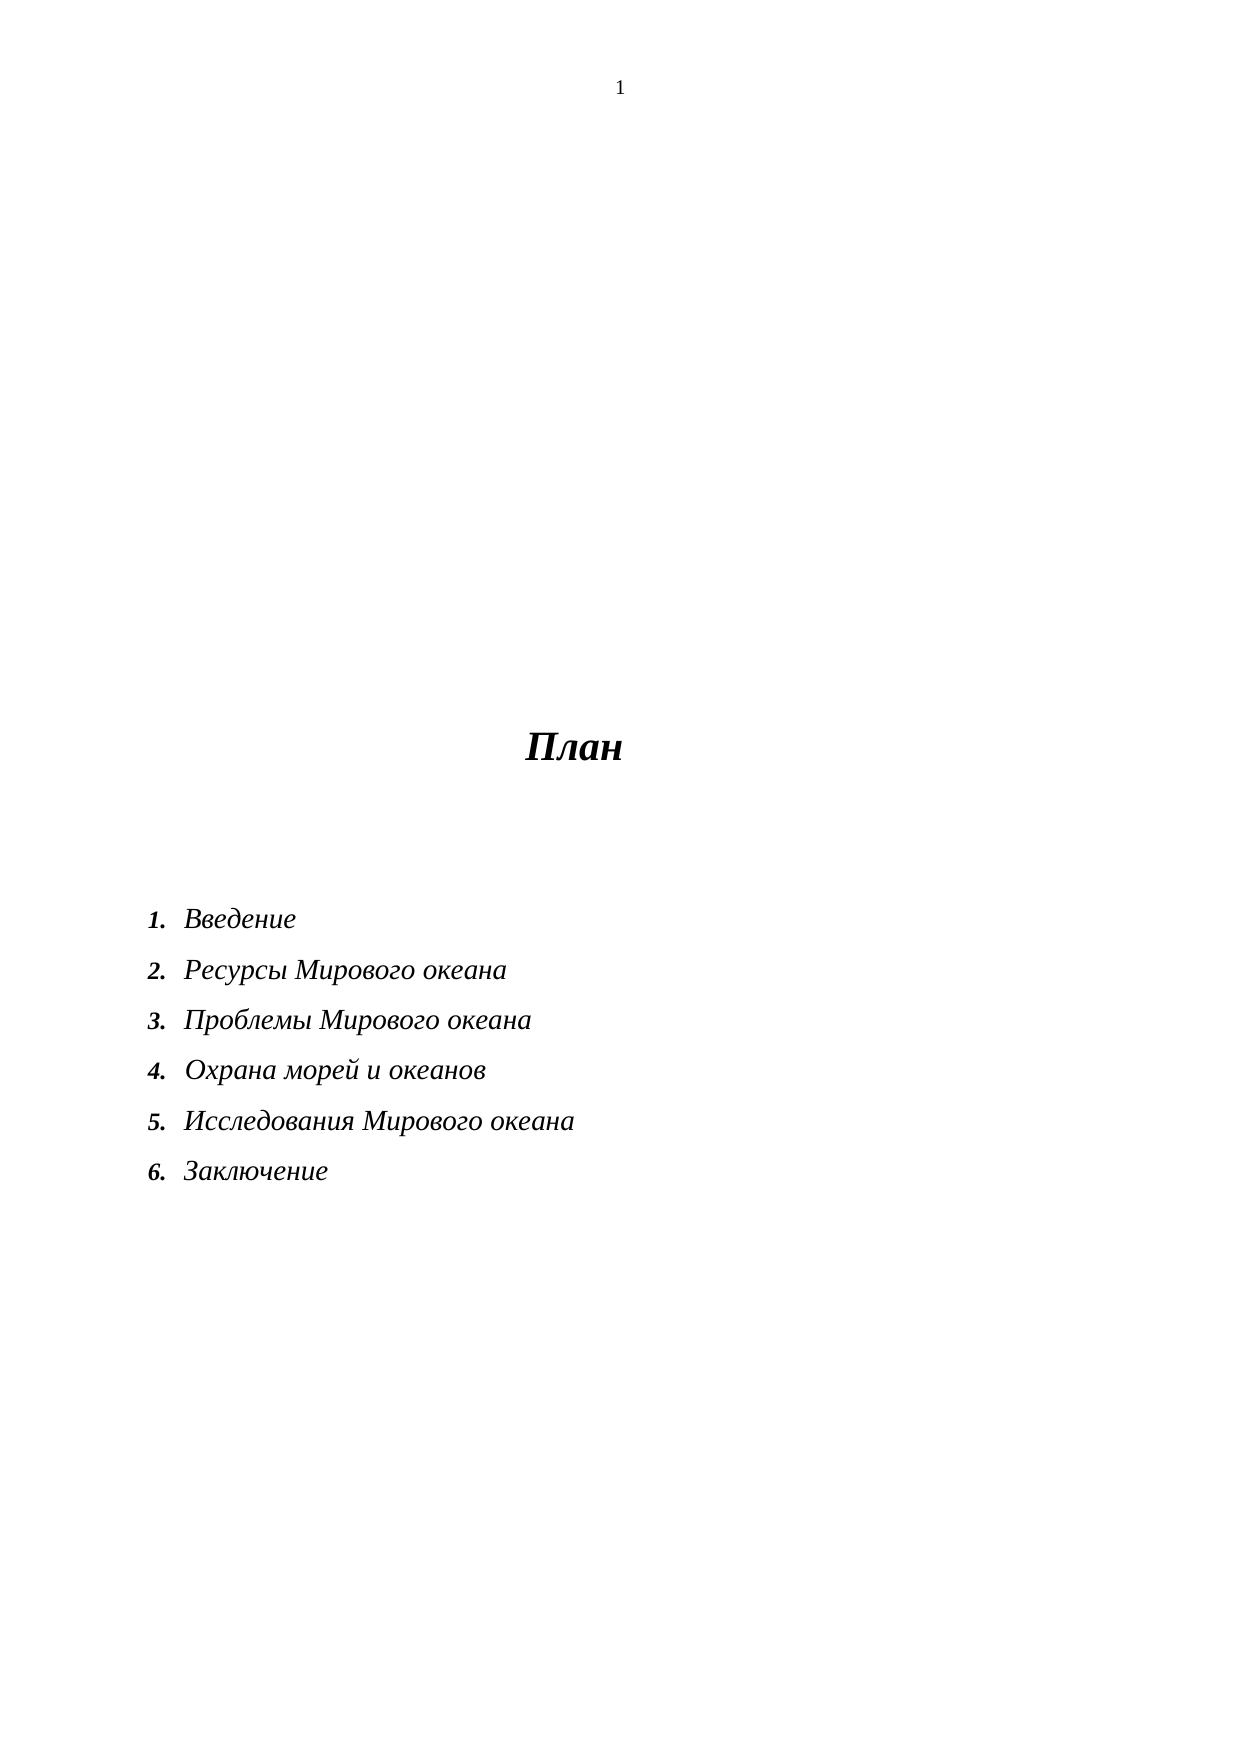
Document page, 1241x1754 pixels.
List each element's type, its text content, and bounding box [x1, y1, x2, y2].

list Охрана морей и океанов [148, 1053, 1093, 1086]
list Исследования Мирового океана [148, 1103, 1093, 1137]
list Проблемы Мирового океана [148, 1002, 1093, 1036]
text План [148, 722, 1093, 770]
list Заключение [148, 1153, 1093, 1187]
list Введение [148, 902, 1093, 935]
list Ресурсы Мирового океана [148, 952, 1093, 986]
